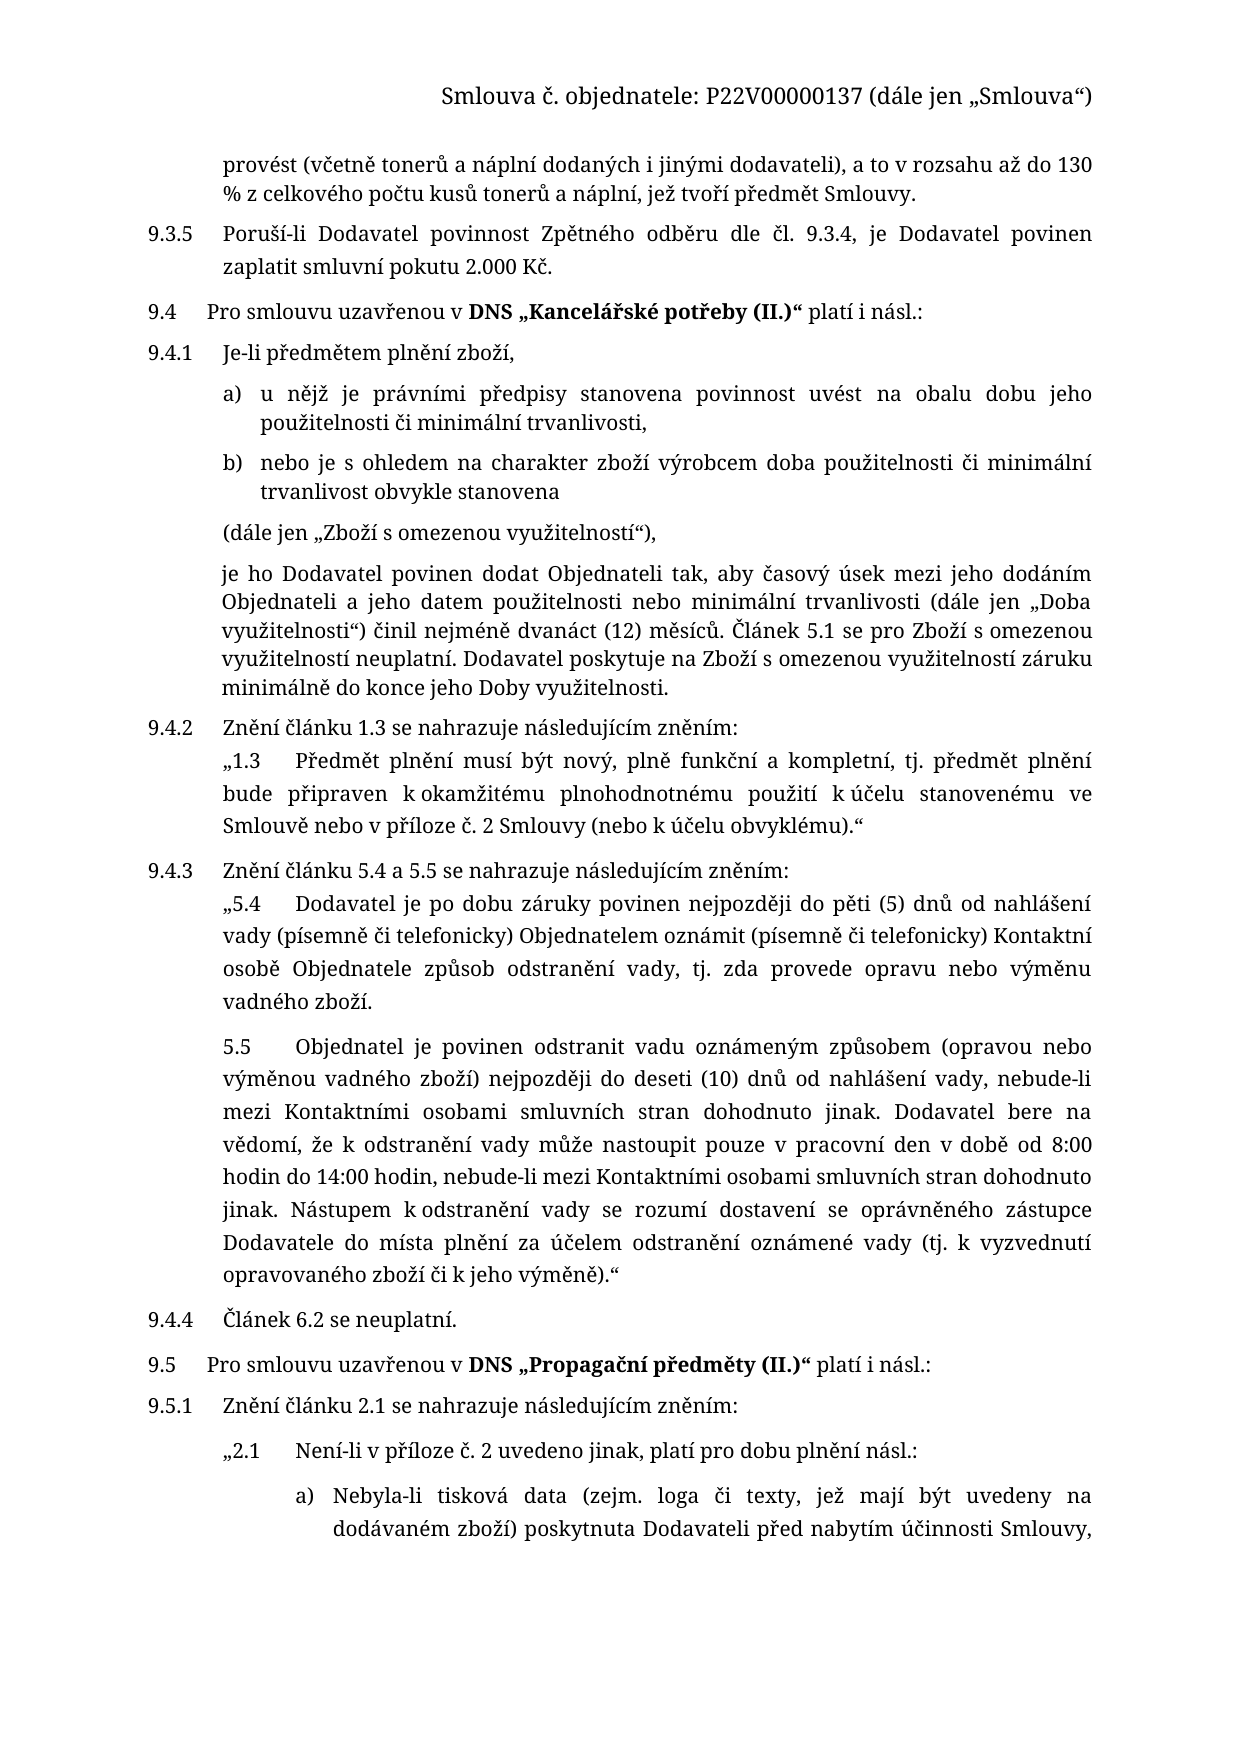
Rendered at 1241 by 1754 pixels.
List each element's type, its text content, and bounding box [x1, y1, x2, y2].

list „2.1 Není-li v příloze č. 2 uvedeno jinak, platí pro dobu plnění násl.: [223, 1436, 1093, 1465]
list nebo je s ohledem na charakter zboží výrobcem doba použitelnosti či minimální trvanlivost obvykle stanovena [223, 448, 1093, 505]
list Poruší-li Dodavatel povinnost Zpětného odběru dle čl. 9.3.4, je Dodavatel povinen zaplatit smluvní pokutu 2.000 Kč. [148, 219, 1093, 281]
list Znění článku 5.4 a 5.5 se nahrazuje následujícím zněním: [148, 856, 1093, 885]
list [148, 150, 1093, 207]
list Znění článku 1.3 se nahrazuje následujícím zněním: [148, 713, 1093, 742]
list „5.4 Dodavatel je po dobu záruky povinen nejpozději do pěti (5) dnů od nahlášení vady (písemně či telefonicky) Objednatelem oznámit (písemně či telefonicky) Kontaktní osobě Objednatele způsob odstranění vady, tj. zda provede opravu nebo výměnu vadného zboží. [223, 889, 1093, 1015]
list Pro smlouvu uzavřenou v DNS „Kancelářské potřeby (II.)“ platí i násl.: [148, 297, 1093, 326]
list 5.5 Objednatel je povinen odstranit vadu oznámeným způsobem (opravou nebo výměnou vadného zboží) nejpozději do deseti (10) dnů od nahlášení vady, nebude-li mezi Kontaktními osobami smluvních stran dohodnuto jinak. Dodavatel bere na vědomí, že k odstranění vady může nastoupit pouze v pracovní den v době od 8:00 hodin do 14:00 hodin, nebude-li mezi Kontaktními osobami smluvních stran dohodnuto jinak. Nástupem k odstranění vady se rozumí dostavení se oprávněného zástupce Dodavatele do místa plnění za účelem odstranění oznámené vady (tj. k vyzvednutí opravovaného zboží či k jeho výměně).“ [223, 1032, 1093, 1289]
list u nějž je právními předpisy stanovena povinnost uvést na obalu dobu jeho použitelnosti či minimální trvanlivosti, [223, 379, 1093, 436]
list Pro smlouvu uzavřenou v DNS „Propagační předměty (II.)“ platí i násl.: [148, 1350, 1093, 1379]
list Je-li předmětem plnění zboží, [148, 338, 1093, 367]
list Znění článku 2.1 se nahrazuje následujícím zněním: [148, 1391, 1093, 1420]
text (dále jen „Zboží s omezenou využitelností“), [223, 518, 1093, 546]
list „1.3 Předmět plnění musí být nový, plně funkční a kompletní, tj. předmět plnění bude připraven k okamžitému plnohodnotnému použití k účelu stanovenému ve Smlouvě nebo v příloze č. 2 Smlouvy (nebo k účelu obvyklému).“ [223, 746, 1093, 840]
text je ho Dodavatel povinen dodat Objednateli tak, aby časový úsek mezi jeho dodáním Objednateli a jeho datem použitelnosti nebo minimální trvanlivosti (dále jen „Doba využitelnosti“) činil nejméně dvanáct (12) měsíců. Článek 5.1 se pro Zboží s omezenou využitelností neuplatní. Dodavatel poskytuje na Zboží s omezenou využitelností záruku minimálně do konce jeho Doby využitelnosti. [221, 559, 1093, 701]
list Článek 6.2 se neuplatní. [148, 1305, 1093, 1334]
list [295, 1482, 1093, 1543]
